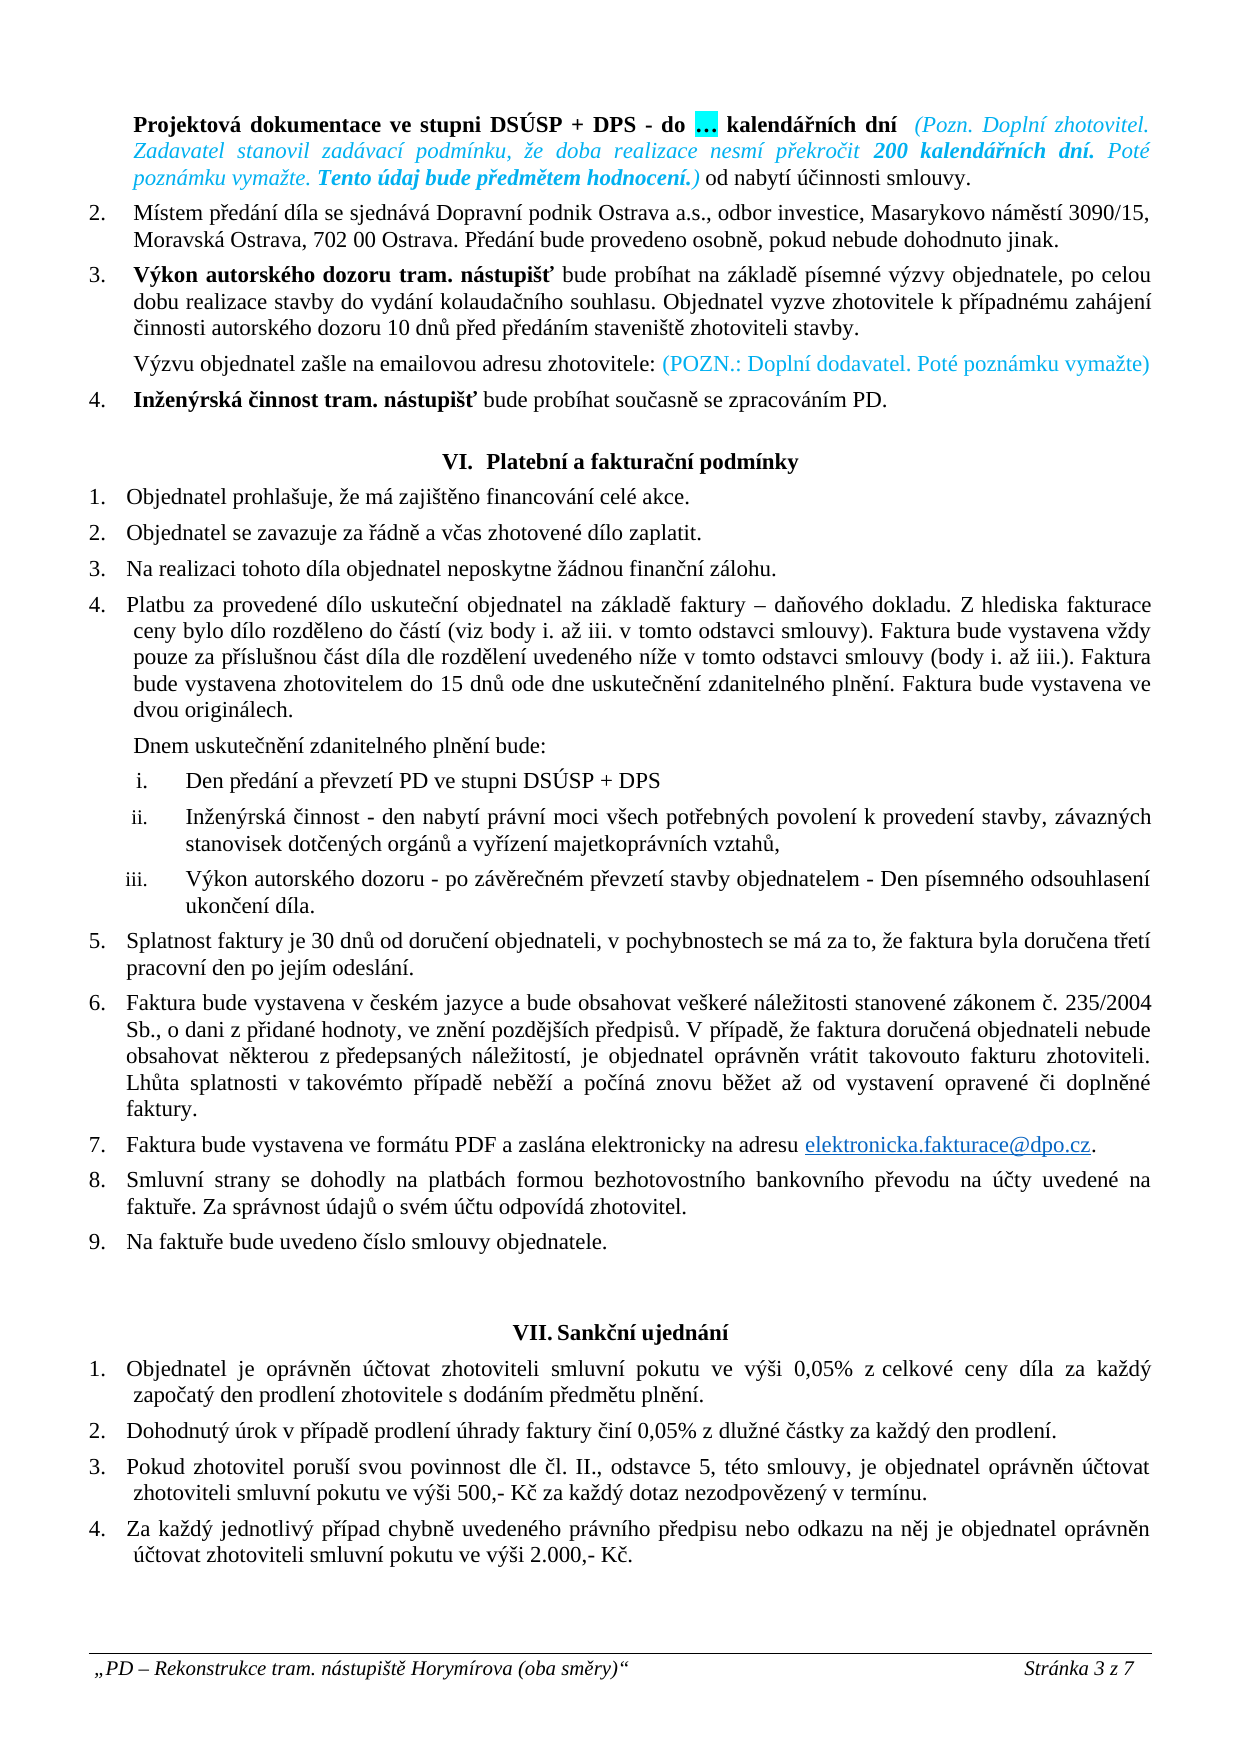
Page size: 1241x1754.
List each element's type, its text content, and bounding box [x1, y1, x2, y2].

list Na faktuře bude uvedeno číslo smlouvy objednatele. [89, 1228, 1152, 1255]
list Den předání a převzetí PD ve stupni DSÚSP + DPS [148, 767, 1152, 794]
text Výzvu objednatel zašle na emailovou adresu zhotovitele: (POZN.: Doplní dodavatel. Poté poznámku vymažte) [89, 350, 1152, 376]
list Dohodnutý úrok v případě prodlení úhrady faktury činí 0,05% z dlužné částky za každý den prodlení. [89, 1417, 1152, 1443]
list Sankční ujednání [89, 1319, 1152, 1346]
list Pokud zhotovitel poruší svou povinnost dle čl. II., odstavce 5, této smlouvy, je objednatel oprávněn účtovat zhotoviteli smluvní pokutu ve výši 500,- Kč za každý dotaz nezodpovězený v termínu. [89, 1453, 1152, 1506]
list Za každý jednotlivý případ chybně uvedeného právního předpisu nebo odkazu na něj je objednatel oprávněn účtovat zhotoviteli smluvní pokutu ve výši 2.000,- Kč. [89, 1515, 1152, 1568]
list Inženýrská činnost tram. nástupišť bude probíhat současně se zpracováním PD. [89, 386, 1152, 412]
list Objednatel prohlašuje, že má zajištěno financování celé akce. [89, 483, 1152, 510]
text Projektová dokumentace ve stupni DSÚSP + DPS - do … kalendářních dní (Pozn. Doplní zhotovitel. Zadavatel stanovil zadávací podmínku, že doba realizace nesmí překročit 200 kalendářních dní. Poté poznámku vymažte. Tento údaj bude předmětem hodnocení.) od nabytí účinnosti smlouvy. [133, 111, 1152, 190]
list Výkon autorského dozoru - po závěrečném převzetí stavby objednatelem - Den písemného odsouhlasení ukončení díla. [148, 865, 1152, 918]
text Dnem uskutečnění zdanitelného plnění bude: [89, 732, 1152, 758]
list Splatnost faktury je 30 dnů od doručení objednateli, v pochybnostech se má za to, že faktura byla doručena třetí pracovní den po jejím odeslání. [89, 927, 1152, 980]
list Inženýrská činnost - den nabytí právní moci všech potřebných povolení k provedení stavby, závazných stanovisek dotčených orgánů a vyřízení majetkoprávních vztahů, [148, 803, 1152, 856]
list Faktura bude vystavena v českém jazyce a bude obsahovat veškeré náležitosti stanovené zákonem č. 235/2004 Sb., o dani z přidané hodnoty, ve znění pozdějších předpisů. V případě, že faktura doručená objednateli nebude obsahovat některou z předepsaných náležitostí, je objednatel oprávněn vrátit takovouto fakturu zhotoviteli. Lhůta splatnosti v takovémto případě neběží a počíná znovu běžet až od vystavení opravené či doplněné faktury. [89, 989, 1152, 1121]
list Výkon autorského dozoru tram. nástupišť bude probíhat na základě písemné výzvy objednatele, po celou dobu realizace stavby do vydání kolaudačního souhlasu. Objednatel vyzve zhotovitele k případnému zahájení činnosti autorského dozoru 10 dnů před předáním staveniště zhotoviteli stavby. [89, 261, 1152, 341]
list Smluvní strany se dohodly na platbách formou bezhotovostního bankovního převodu na účty uvedené na faktuře. Za správnost údajů o svém účtu odpovídá zhotovitel. [89, 1166, 1152, 1219]
list Místem předání díla se sjednává Dopravní podnik Ostrava a.s., odbor investice, Masarykovo náměstí 3090/15, Moravská Ostrava, 702 00 Ostrava. Předání bude provedeno osobně, pokud nebude dohodnuto jinak. [89, 199, 1152, 252]
list Platební a fakturační podmínky [89, 448, 1152, 474]
list Faktura bude vystavena ve formátu PDF a zaslána elektronicky na adresu elektronicka.fakturace@dpo.cz. [89, 1131, 1152, 1157]
list Objednatel je oprávněn účtovat zhotoviteli smluvní pokutu ve výši 0,05% z celkové ceny díla za každý započatý den prodlení zhotovitele s dodáním předmětu plnění. [89, 1355, 1152, 1408]
list Na realizaci tohoto díla objednatel neposkytne žádnou finanční zálohu. [89, 555, 1152, 581]
list Platbu za provedené dílo uskuteční objednatel na základě faktury – daňového dokladu. Z hlediska fakturace ceny bylo dílo rozděleno do částí (viz body i. až iii. v tomto odstavci smlouvy). Faktura bude vystavena vždy pouze za příslušnou část díla dle rozdělení uvedeného níže v tomto odstavci smlouvy (body i. až iii.). Faktura bude vystavena zhotovitelem do 15 dnů ode dne uskutečnění zdanitelného plnění. Faktura bude vystavena ve dvou originálech. [89, 591, 1152, 722]
list Objednatel se zavazuje za řádně a včas zhotovené dílo zaplatit. [89, 519, 1152, 546]
